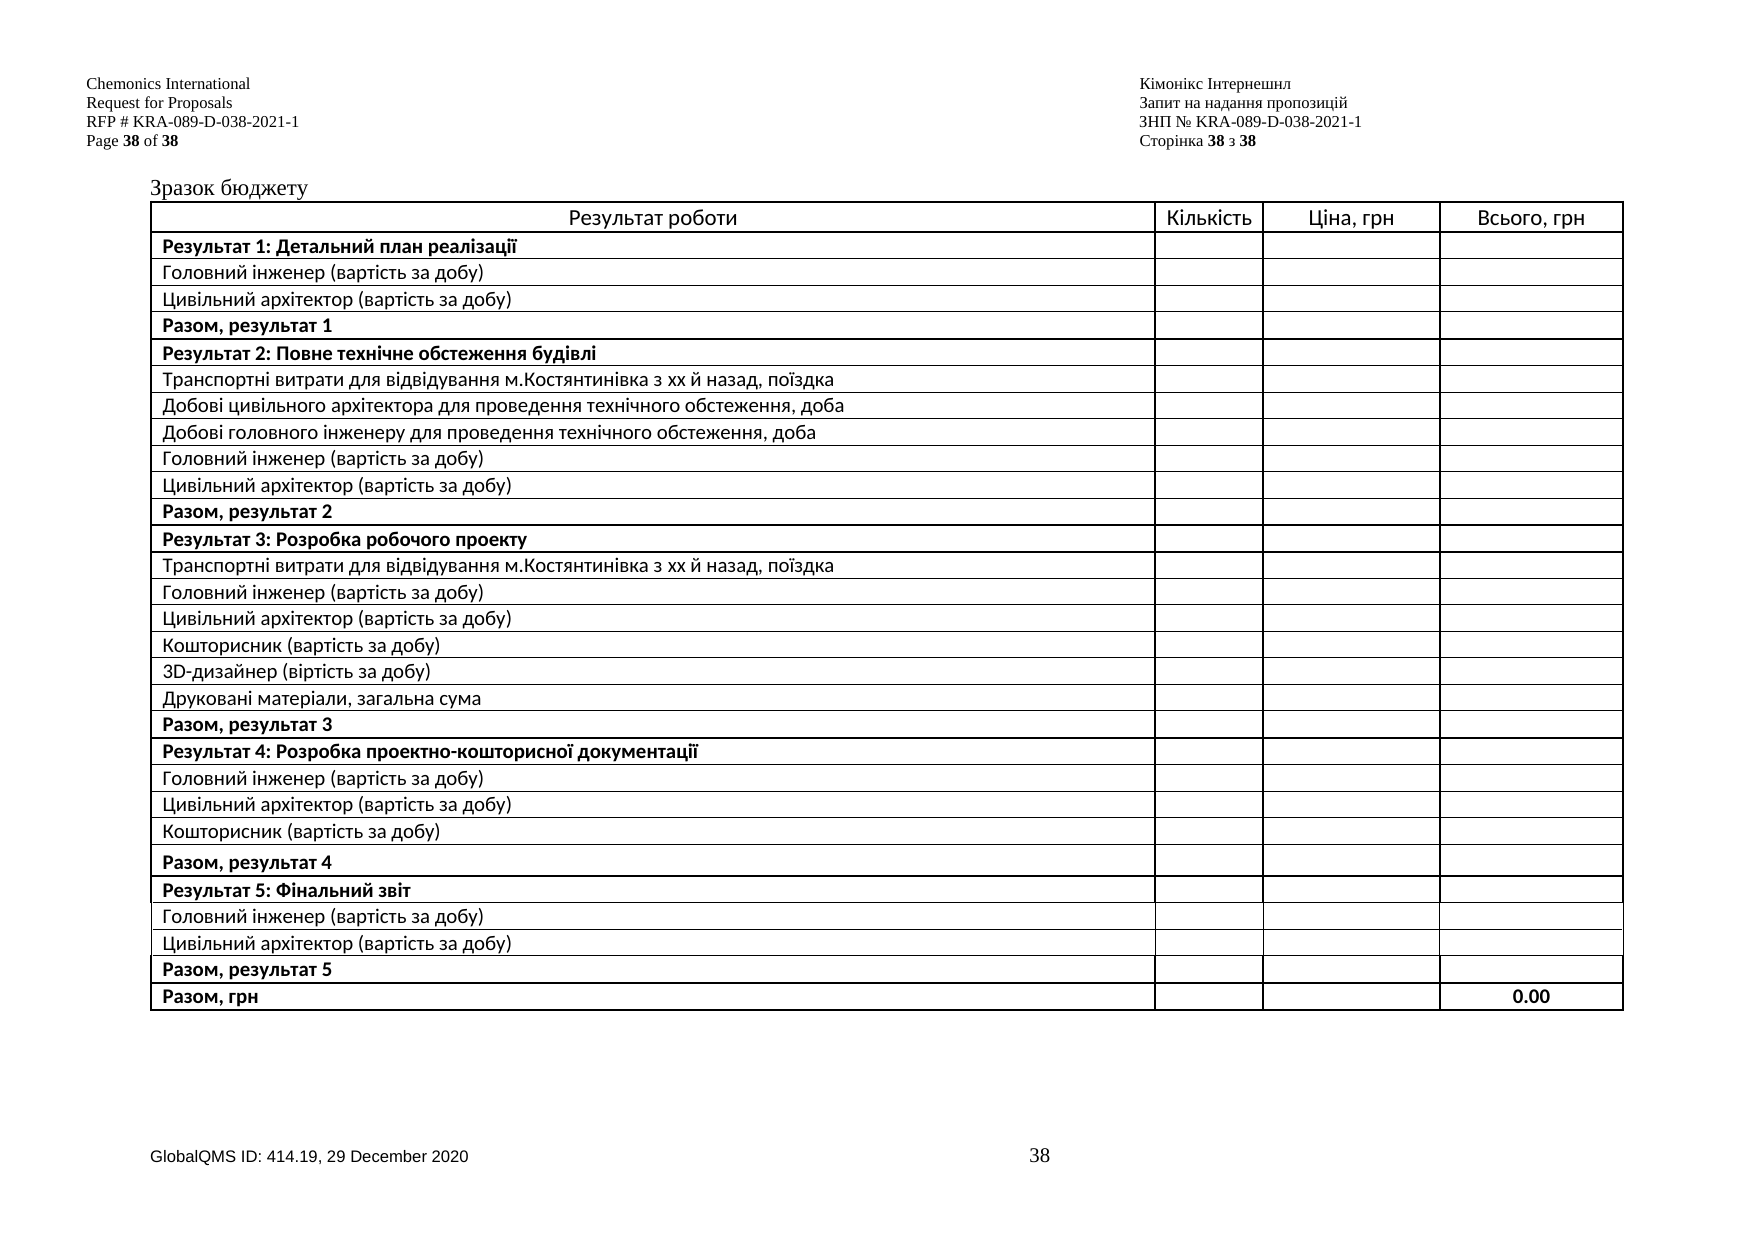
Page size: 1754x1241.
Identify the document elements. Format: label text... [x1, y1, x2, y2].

table_cell Друковані матеріали, загальна сума [152, 685, 1154, 710]
table_cell [1441, 739, 1622, 764]
table_cell Результат 2: Повне технічне обстеження будівлі [152, 340, 1154, 365]
table_cell [1441, 711, 1622, 737]
table_cell [1440, 929, 1623, 955]
table_cell [1156, 312, 1262, 338]
table_cell [1264, 930, 1439, 955]
table_cell Кошторисник (вартість за добу) [152, 818, 1154, 843]
table_cell [1441, 393, 1622, 418]
table_cell [1156, 579, 1262, 604]
table_cell [1264, 366, 1439, 392]
table_cell [1156, 818, 1262, 843]
table_cell Разом, результат 2 [152, 499, 1154, 524]
table_cell [1264, 765, 1439, 791]
table_cell [1264, 711, 1439, 737]
table_cell [1264, 877, 1439, 902]
table_cell Цивільний архітектор (вартість за добу) [152, 930, 1155, 955]
table_cell [1264, 845, 1439, 875]
table_cell [1156, 340, 1262, 365]
table_cell [1264, 818, 1439, 843]
table_cell [1156, 984, 1262, 1009]
table_cell [1156, 877, 1262, 902]
table_cell [1156, 419, 1262, 444]
table_cell Добові головного інженеру для проведення технічного обстеження, доба [152, 419, 1154, 444]
table_cell Кошторисник (вартість за добу) [152, 632, 1154, 657]
text Зразок бюджету [150, 174, 1622, 201]
table_cell Результат 3: Розробка робочого проекту [152, 526, 1154, 551]
table_cell [1441, 765, 1622, 791]
table_cell Головний інженер (вартість за добу) [152, 446, 1154, 471]
table_cell Головний інженер (вартість за добу) [152, 259, 1154, 285]
table_cell [1441, 259, 1622, 285]
table_cell Головний інженер (вартість за добу) [152, 579, 1154, 604]
table_cell Разом, результат 3 [152, 711, 1154, 737]
table_cell [1264, 340, 1439, 365]
table_cell [1264, 739, 1439, 764]
table_cell [1441, 553, 1622, 578]
table_cell [1264, 472, 1439, 497]
table_cell [1441, 312, 1622, 338]
table_cell [1441, 632, 1622, 657]
table_cell [1264, 553, 1439, 578]
table_cell [1441, 792, 1622, 817]
table_cell [1156, 632, 1262, 657]
table_cell [1156, 393, 1262, 418]
table_cell [1441, 233, 1622, 258]
table_cell [1156, 526, 1262, 551]
table_cell 3D-дизайнер (віртість за добу) [152, 658, 1154, 684]
table_cell [1441, 579, 1622, 604]
table_cell [1441, 818, 1622, 843]
table_cell [1156, 366, 1262, 392]
table_cell [1441, 446, 1622, 471]
table_cell [1441, 526, 1622, 551]
table_cell [1440, 903, 1623, 929]
table_cell [1156, 903, 1263, 929]
table_cell [1441, 419, 1622, 444]
table_cell [1441, 286, 1622, 311]
table_cell [1156, 711, 1262, 737]
table_cell [1264, 685, 1439, 710]
table_cell [1156, 765, 1262, 791]
table_cell Разом, результат 5 [152, 956, 1154, 982]
table_cell [1156, 845, 1262, 875]
table_cell [1264, 632, 1439, 657]
table_cell [1441, 877, 1622, 902]
table_cell [1441, 956, 1622, 982]
table_cell Разом, результат 1 [152, 312, 1154, 338]
table_cell [1264, 312, 1439, 338]
table_cell [1441, 605, 1622, 631]
table_cell [1264, 286, 1439, 311]
table_cell [1264, 419, 1439, 444]
table_cell [1156, 259, 1262, 285]
table_cell [1441, 499, 1622, 524]
table_cell Цивільний архітектор (вартість за добу) [152, 286, 1154, 311]
table_cell Результат 4: Розробка проектно-кошторисної документації [152, 739, 1154, 764]
table_cell [1441, 340, 1622, 365]
table_cell [1156, 739, 1262, 764]
table_cell [1264, 984, 1439, 1009]
table_cell [1156, 685, 1262, 710]
table_cell [1264, 499, 1439, 524]
table_cell [1441, 845, 1622, 875]
table_cell Головний інженер (вартість за добу) [152, 903, 1155, 929]
table_header Всього, грн [1441, 203, 1622, 231]
table_cell [1156, 472, 1262, 497]
table_cell [1264, 605, 1439, 631]
table_header Результат роботи [152, 203, 1154, 231]
table_cell Результат 5: Фінальний звіт [152, 877, 1154, 902]
table_cell [1441, 685, 1622, 710]
table_cell [1156, 446, 1262, 471]
table_cell [1156, 658, 1262, 684]
table_cell [1156, 792, 1262, 817]
table_cell [1156, 956, 1262, 982]
table_cell [1264, 579, 1439, 604]
table_cell [1264, 259, 1439, 285]
table_cell [1264, 393, 1439, 418]
table_cell [1156, 233, 1262, 258]
table_cell [1156, 553, 1262, 578]
table_cell [1264, 526, 1439, 551]
table_cell Добові цивільного архітектора для проведення технічного обстеження, доба [152, 393, 1154, 418]
table_cell [1264, 658, 1439, 684]
table_cell [1264, 446, 1439, 471]
table_cell Разом, результат 4 [152, 845, 1154, 875]
table_cell [1156, 499, 1262, 524]
table_cell [1441, 472, 1622, 497]
table_cell 0.00 [1441, 984, 1622, 1009]
table_cell [1264, 903, 1439, 929]
table_cell Результат 1: Детальний план реалізації [152, 233, 1154, 258]
table_cell [1264, 233, 1439, 258]
table_cell Разом, грн [152, 984, 1154, 1009]
table_cell Транспортні витрати для відвідування м.Костянтинівка з xx й назад, поїздка [152, 366, 1154, 392]
table_cell [1264, 792, 1439, 817]
table_cell [1264, 956, 1439, 982]
table_cell Цивільний архітектор (вартість за добу) [152, 472, 1154, 497]
table_cell [1441, 658, 1622, 684]
table_cell Головний інженер (вартість за добу) [152, 765, 1154, 791]
table_cell Цивільний архітектор (вартість за добу) [152, 605, 1154, 631]
table_header Кількість [1156, 203, 1262, 231]
table_cell [1441, 366, 1622, 392]
table_cell Транспортні витрати для відвідування м.Костянтинівка з xx й назад, поїздка [152, 553, 1154, 578]
table_cell [1156, 930, 1263, 955]
table_cell [1156, 286, 1262, 311]
table_cell Цивільний архітектор (вартість за добу) [152, 792, 1154, 817]
table_cell [1156, 605, 1262, 631]
table_header Ціна, грн [1264, 203, 1439, 231]
